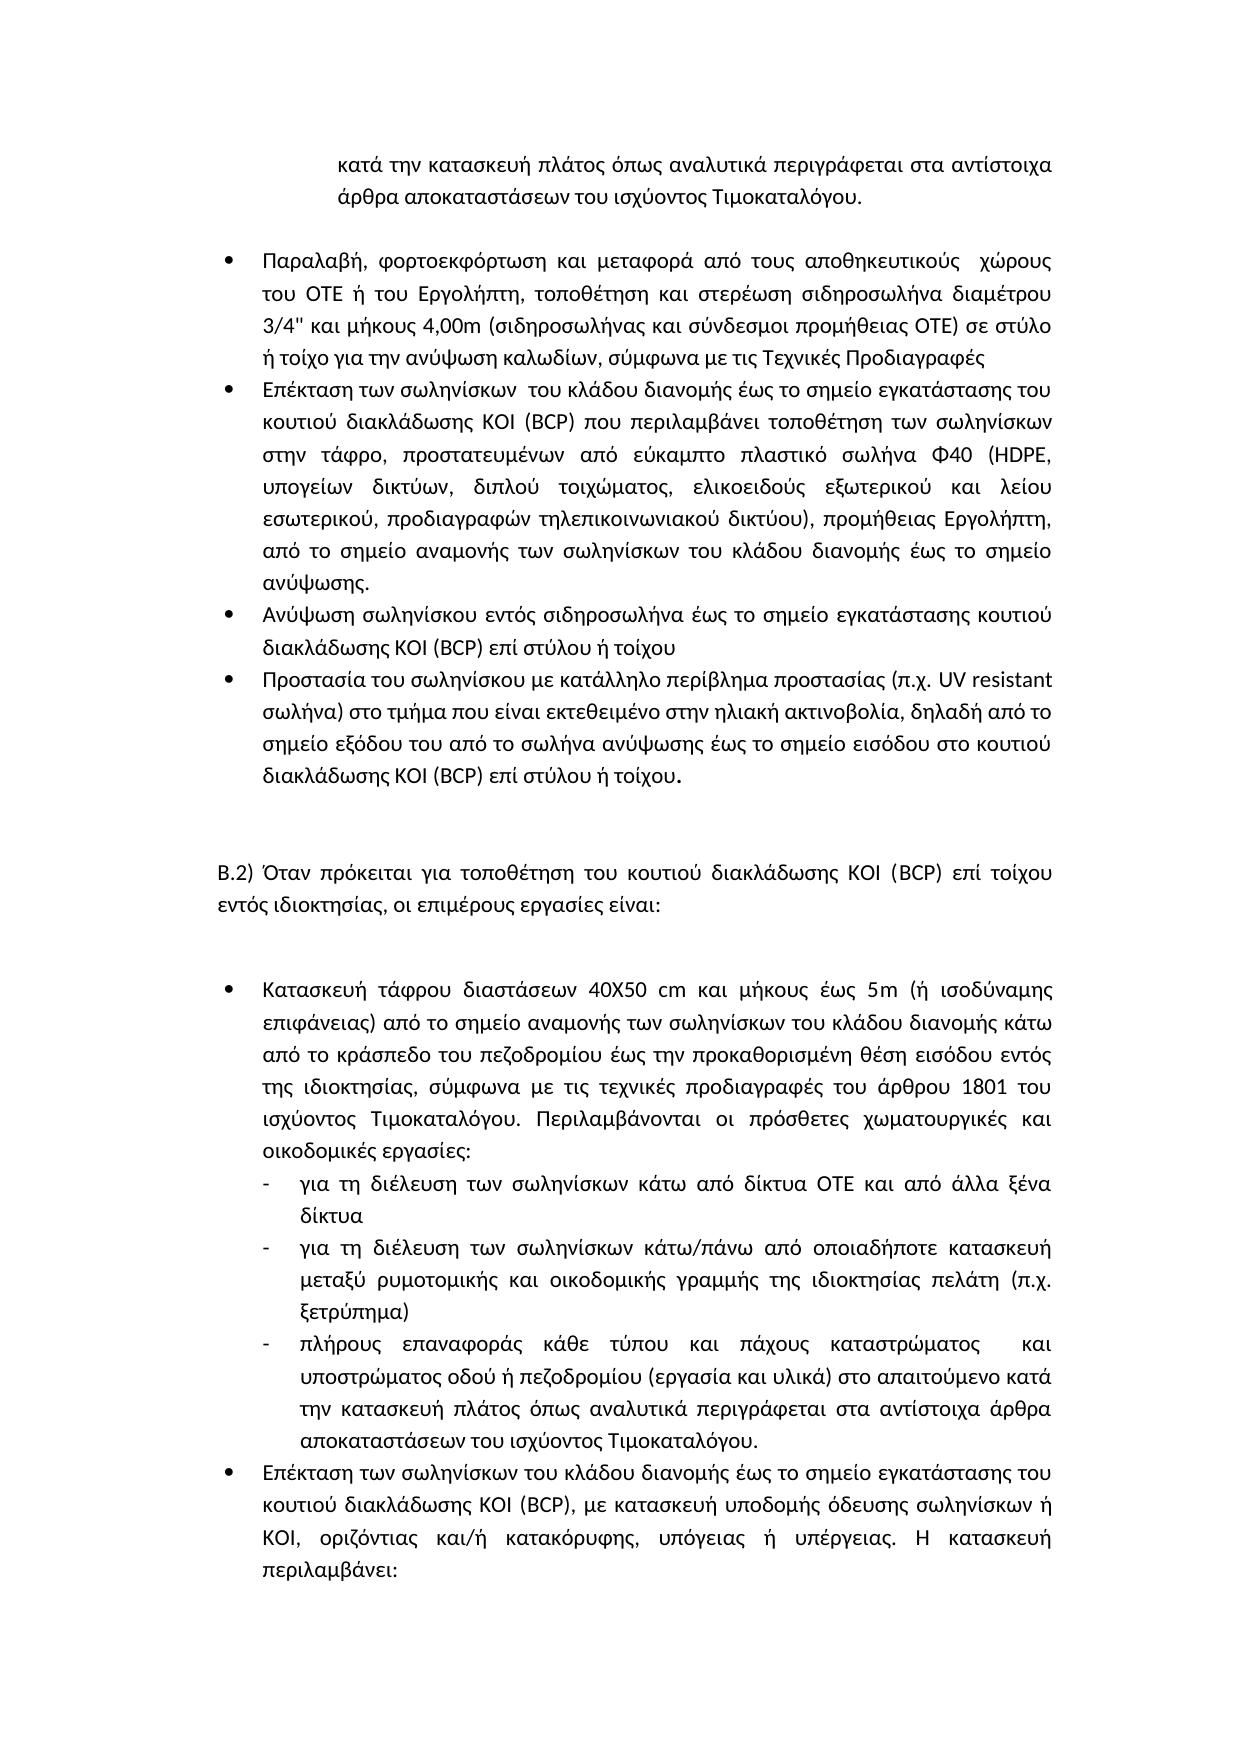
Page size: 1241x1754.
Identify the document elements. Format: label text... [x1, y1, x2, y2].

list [300, 150, 1053, 210]
list Κατασκευή τάφρου διαστάσεων 40Χ50 cm και μήκους έως 5m (ή ισοδύναμης επιφάνειας) από το σημείο αναμονής των σωληνίσκων του κλάδου διανομής κάτω από το κράσπεδο του πεζοδρομίου έως την προκαθορισμένη θέση εισόδου εντός της ιδιοκτησίας, σύμφωνα με τις τεχνικές προδιαγραφές του άρθρου 1801 του ισχύοντος Τιμοκαταλόγου. Περιλαμβάνονται οι πρόσθετες χωματουργικές και οικοδομικές εργασίες: [225, 976, 1053, 1164]
list Προστασία του σωληνίσκου με κατάλληλο περίβλημα προστασίας (π.χ. UV resistant σωλήνα) στο τμήμα που είναι εκτεθειμένο στην ηλιακή ακτινοβολία, δηλαδή από το σημείο εξόδου του από το σωλήνα ανύψωσης έως το σημείο εισόδου στο κουτιού διακλάδωσης ΚΟΙ (BCP) επί στύλου ή τοίχου. [225, 665, 1053, 789]
list Ανύψωση σωληνίσκου εντός σιδηροσωλήνα έως το σημείο εγκατάστασης κουτιού διακλάδωσης ΚΟΙ (BCP) επί στύλου ή τοίχου [225, 601, 1053, 661]
list πλήρους επαναφοράς κάθε τύπου και πάχους καταστρώματος και υποστρώματος οδού ή πεζοδρομίου (εργασία και υλικά) στο απαιτούμενο κατά την κατασκευή πλάτος όπως αναλυτικά περιγράφεται στα αντίστοιχα άρθρα αποκαταστάσεων του ισχύοντος Τιμοκαταλόγου. [262, 1329, 1053, 1454]
list για τη διέλευση των σωληνίσκων κάτω από δίκτυα ΟΤΕ και από άλλα ξένα δίκτυα [262, 1169, 1053, 1229]
list για τη διέλευση των σωληνίσκων κάτω/πάνω από οποιαδήποτε κατασκευή μεταξύ ρυμοτομικής και οικοδομικής γραμμής της ιδιοκτησίας πελάτη (π.χ. ξετρύπημα) [262, 1233, 1053, 1325]
list Επέκταση των σωληνίσκων του κλάδου διανομής έως το σημείο εγκατάστασης του κουτιού διακλάδωσης ΚΟΙ (BCP), με κατασκευή υποδομής όδευσης σωληνίσκων ή ΚΟΙ, οριζόντιας και/ή κατακόρυφης, υπόγειας ή υπέργειας. Η κατασκευή περιλαμβάνει: [225, 1458, 1053, 1583]
list Επέκταση των σωληνίσκων του κλάδου διανομής έως το σημείο εγκατάστασης του κουτιού διακλάδωσης ΚΟΙ (BCP) που περιλαμβάνει τοποθέτηση των σωληνίσκων στην τάφρο, προστατευμένων από εύκαμπτο πλαστικό σωλήνα Φ40 (HDPE, υπογείων δικτύων, διπλού τοιχώματος, ελικοειδούς εξωτερικού και λείου εσωτερικού, προδιαγραφών τηλεπικοινωνιακού δικτύου), προμήθειας Εργολήπτη, από το σημείο αναμονής των σωληνίσκων του κλάδου διανομής έως το σημείο ανύψωσης. [225, 375, 1053, 596]
text B.2) Όταν πρόκειται για τοποθέτηση του κουτιού διακλάδωσης ΚΟΙ (BCP) επί τοίχου εντός ιδιοκτησίας, οι επιμέρους εργασίες είναι: [217, 858, 1053, 918]
list Παραλαβή, φορτοεκφόρτωση και μεταφορά από τους αποθηκευτικούς χώρους του ΟΤΕ ή του Εργολήπτη, τοποθέτηση και στερέωση σιδηροσωλήνα διαμέτρου 3/4" και μήκους 4,00m (σιδηροσωλήνας και σύνδεσμοι προμήθειας ΟΤΕ) σε στύλο ή τοίχο για την ανύψωση καλωδίων, σύμφωνα με τις Τεχνικές Προδιαγραφές [225, 247, 1053, 371]
